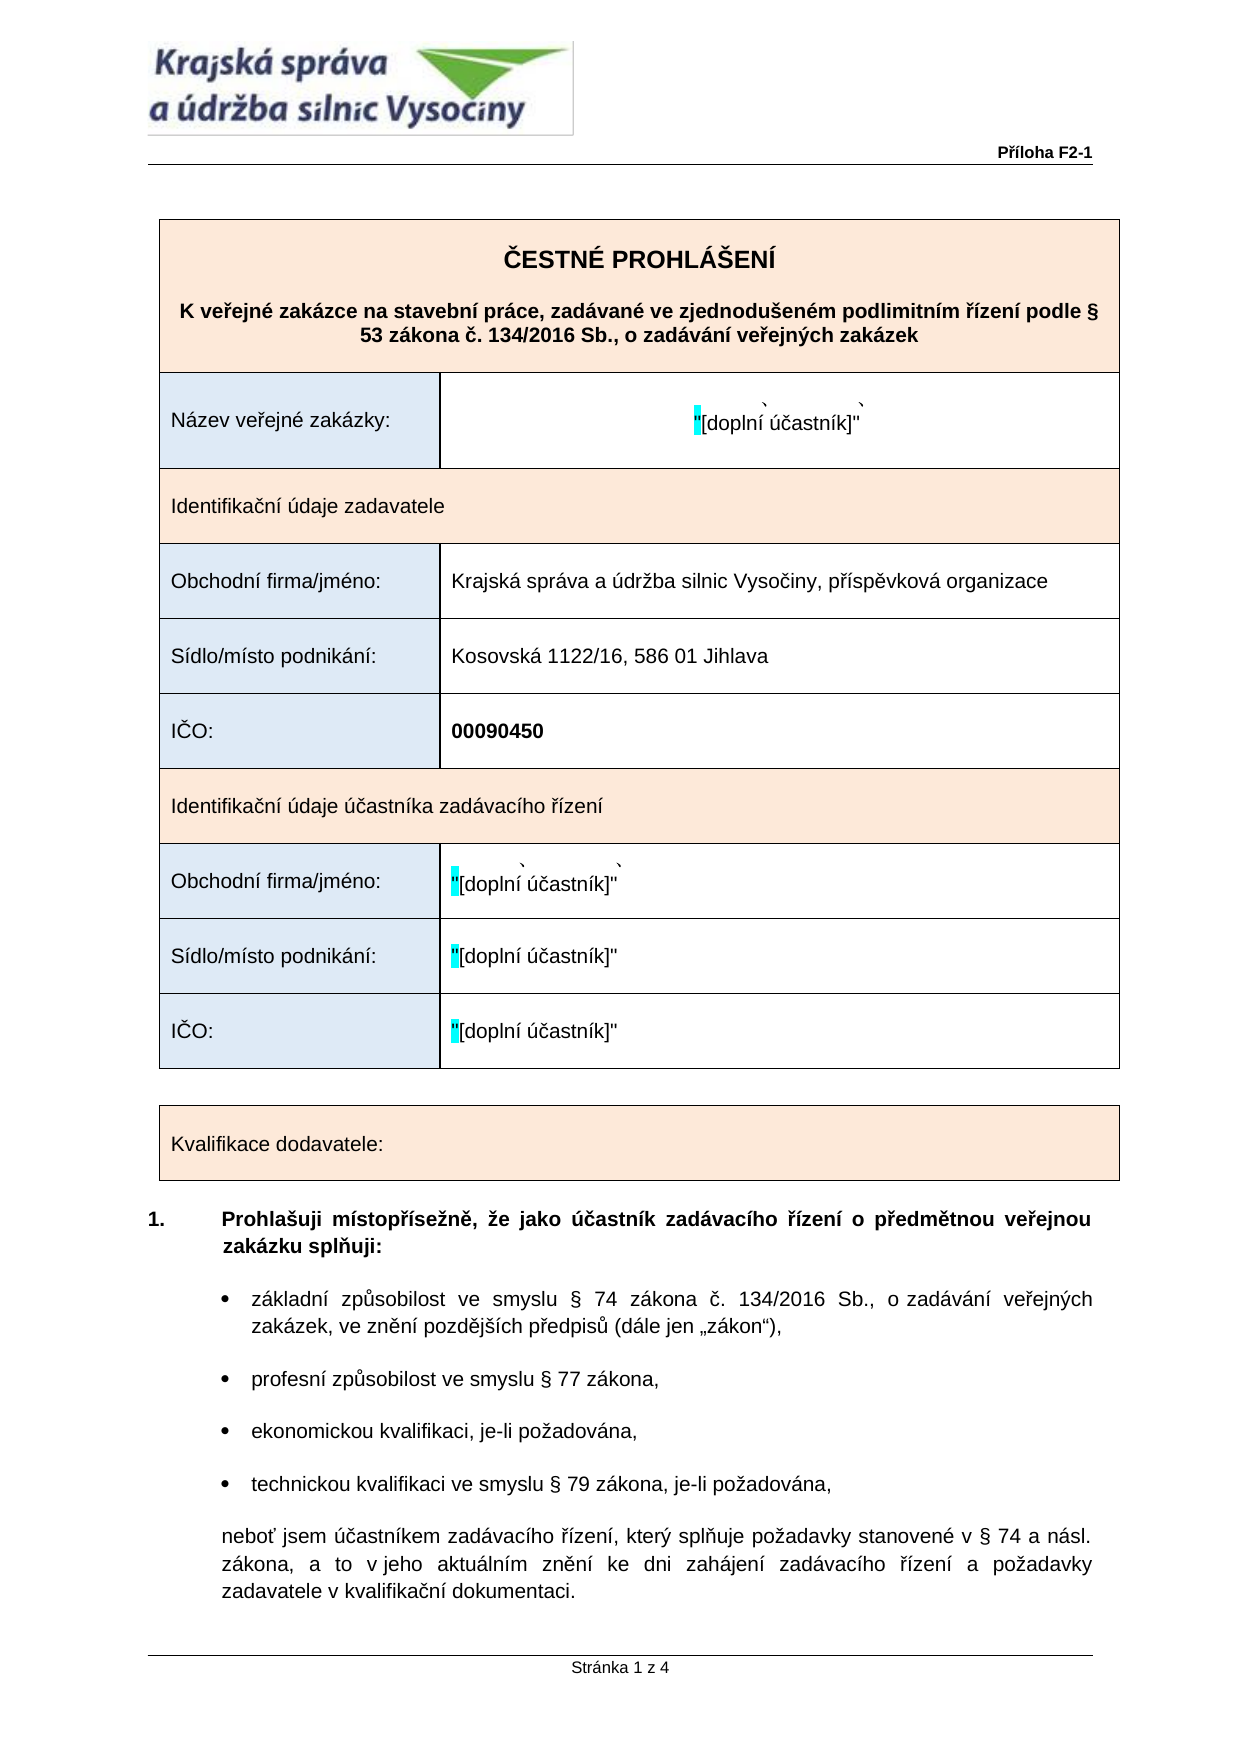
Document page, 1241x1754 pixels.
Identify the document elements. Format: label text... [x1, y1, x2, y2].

table_cell Sídlo/místo podnikání: [160, 619, 439, 693]
table_cell Identifikační údaje zadavatele [160, 469, 1119, 543]
table_cell Obchodní firma/jméno: [160, 544, 439, 618]
table_cell Sídlo/místo podnikání: [160, 919, 439, 993]
picture [147, 41, 574, 137]
list ekonomickou kvalifikaci, je-li požadována, [221, 1419, 1093, 1443]
table_cell Krajská správa a údržba silnic Vysočiny, příspěvková organizace [441, 544, 1119, 618]
list neboť jsem účastníkem zadávacího řízení, který splňuje požadavky stanovené v § 74 a násl. zákona, a to v jeho aktuálním znění ke dni zahájení zadávacího řízení a požadavky zadavatele v kvalifikační dokumentaci. [221, 1524, 1093, 1603]
table_cell IČO: [160, 694, 439, 768]
list Prohlašuji místopřísežně, že jako účastník zadávacího řízení o předmětnou veřejnou zakázku splňuji: [148, 1206, 1093, 1258]
table_cell [441, 919, 1119, 993]
list profesní způsobilost ve smyslu § 77 zákona, [221, 1367, 1093, 1391]
table_cell [441, 844, 1119, 918]
table_cell [441, 994, 1119, 1068]
table_cell Kosovská 1122/16, 586 01 Jihlava [441, 619, 1119, 693]
table_cell 00090450 [441, 694, 1119, 768]
table_cell Obchodní firma/jméno: [160, 844, 439, 918]
table_header Kvalifikace dodavatele: [160, 1106, 1119, 1180]
table_cell [441, 373, 1119, 468]
table_header ČESTNÉ PROHLÁŠENÍ K veřejné zakázce na stavební práce, zadávané ve zjednodušeném podlimitním řízení podle § 53 zákona č. 134/2016 Sb., o zadávání veřejných zakázek [160, 220, 1119, 372]
table_cell IČO: [160, 994, 439, 1068]
list technickou kvalifikaci ve smyslu § 79 zákona, je-li požadována, [221, 1472, 1093, 1496]
list základní způsobilost ve smyslu § 74 zákona č. 134/2016 Sb., o zadávání veřejných zakázek, ve znění pozdějších předpisů (dále jen „zákon“), [221, 1286, 1093, 1338]
table_cell Název veřejné zakázky: [160, 373, 439, 468]
table_cell Identifikační údaje účastníka zadávacího řízení [160, 769, 1119, 843]
